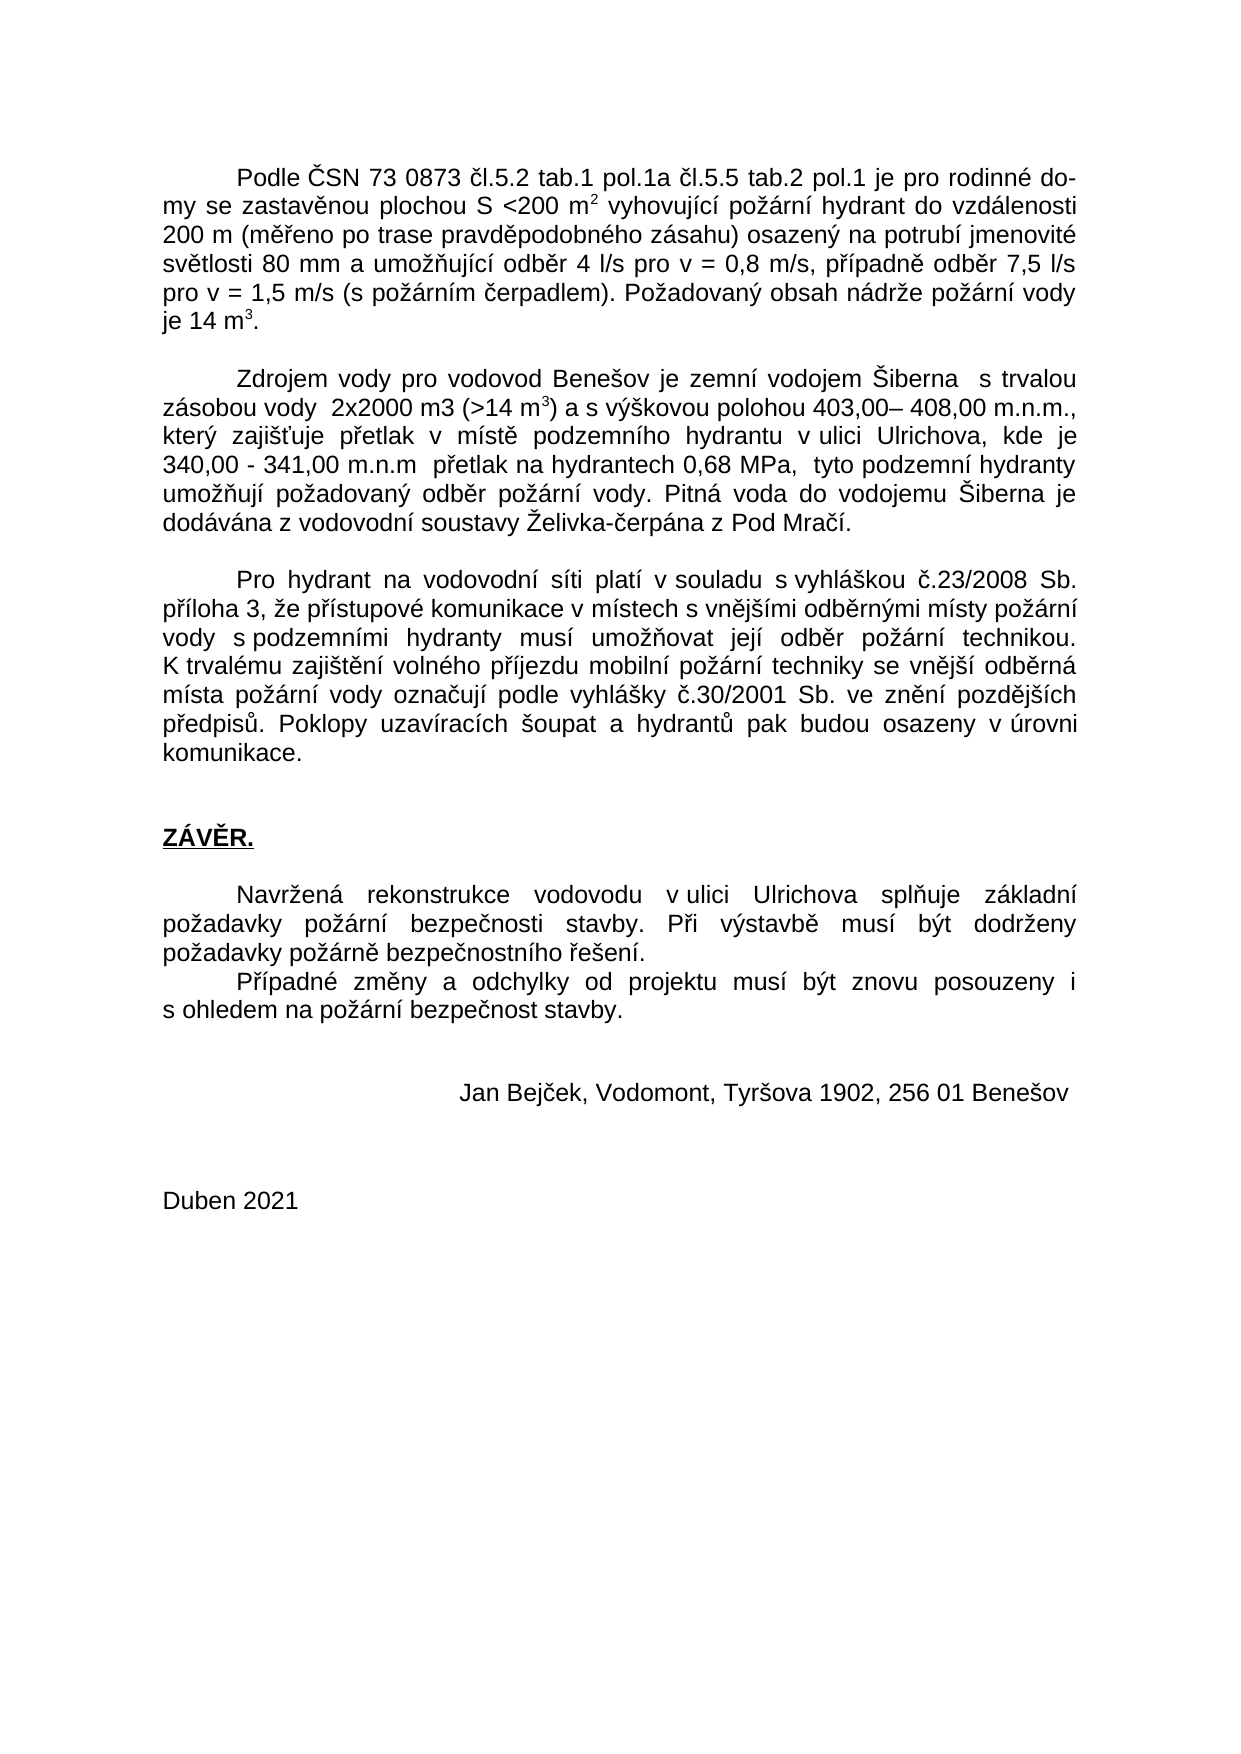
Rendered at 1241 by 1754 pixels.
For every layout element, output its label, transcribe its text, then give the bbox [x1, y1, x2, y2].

list Jan Bejček, Vodomont, Tyršova 1902, 256 01 Benešov [237, 1078, 1078, 1107]
text Duben 2021 [162, 1186, 1078, 1214]
text Případné změny a odchylky od projektu musí být znovu posouzeny i s ohledem na požární bezpečnost stavby. [162, 967, 1078, 1024]
text Podle ČSN 73 0873 čl.5.2 tab.1 pol.1a čl.5.5 tab.2 pol.1 je pro rodinné do-my se zastavěnou plochou S < vyhovující požární hydrant do vzdálenosti (měřeno po trase pravděpodobného zásahu) osazený na potrubí jmenovité světlosti a umožňující odběr 4 l/s pro v = 0,8 m/s, případně odběr 7,5 l/s pro v = 1,5 m/s (s požárním čerpadlem). Požadovaný obsah nádrže požární vody je . [162, 162, 1078, 335]
text Pro hydrant na vodovodní síti platí v souladu s vyhláškou č.23/2008 Sb. příloha 3, že přístupové komunikace v místech s vnějšími odběrnými místy požární vody s podzemními hydranty musí umožňovat její odběr požární technikou. K trvalému zajištění volného příjezdu mobilní požární techniky se vnější odběrná místa požární vody označují podle vyhlášky č.30/2001 Sb. ve znění pozdějších předpisů. Poklopy uzavíracích šoupat a hydrantů pak budou osazeny v úrovni komunikace. [162, 565, 1078, 766]
text Navržená rekonstrukce vodovodu v ulici Ulrichova splňuje základní požadavky požární bezpečnosti stavby. Při výstavbě musí být dodrženy požadavky požárně bezpečnostního řešení. [162, 881, 1078, 967]
text Zdrojem vody pro vodovod Benešov je zemní vodojem Šiberna s trvalou zásobou vody 2x2000 m3 (>) a s výškovou polohou 403,00– 408,00 m.n.m., který zajišťuje přetlak v místě podzemního hydrantu v ulici Ulrichova, kde je 340,00 - 341,00 m.n.m přetlak na hydrantech 0,68 MPa, tyto podzemní hydranty umožňují požadovaný odběr požární vody. Pitná voda do vodojemu Šiberna je dodávána z vodovodní soustavy Želivka-čerpána z Pod Mračí. [162, 364, 1078, 536]
text ZÁVĚR. [162, 823, 1078, 852]
